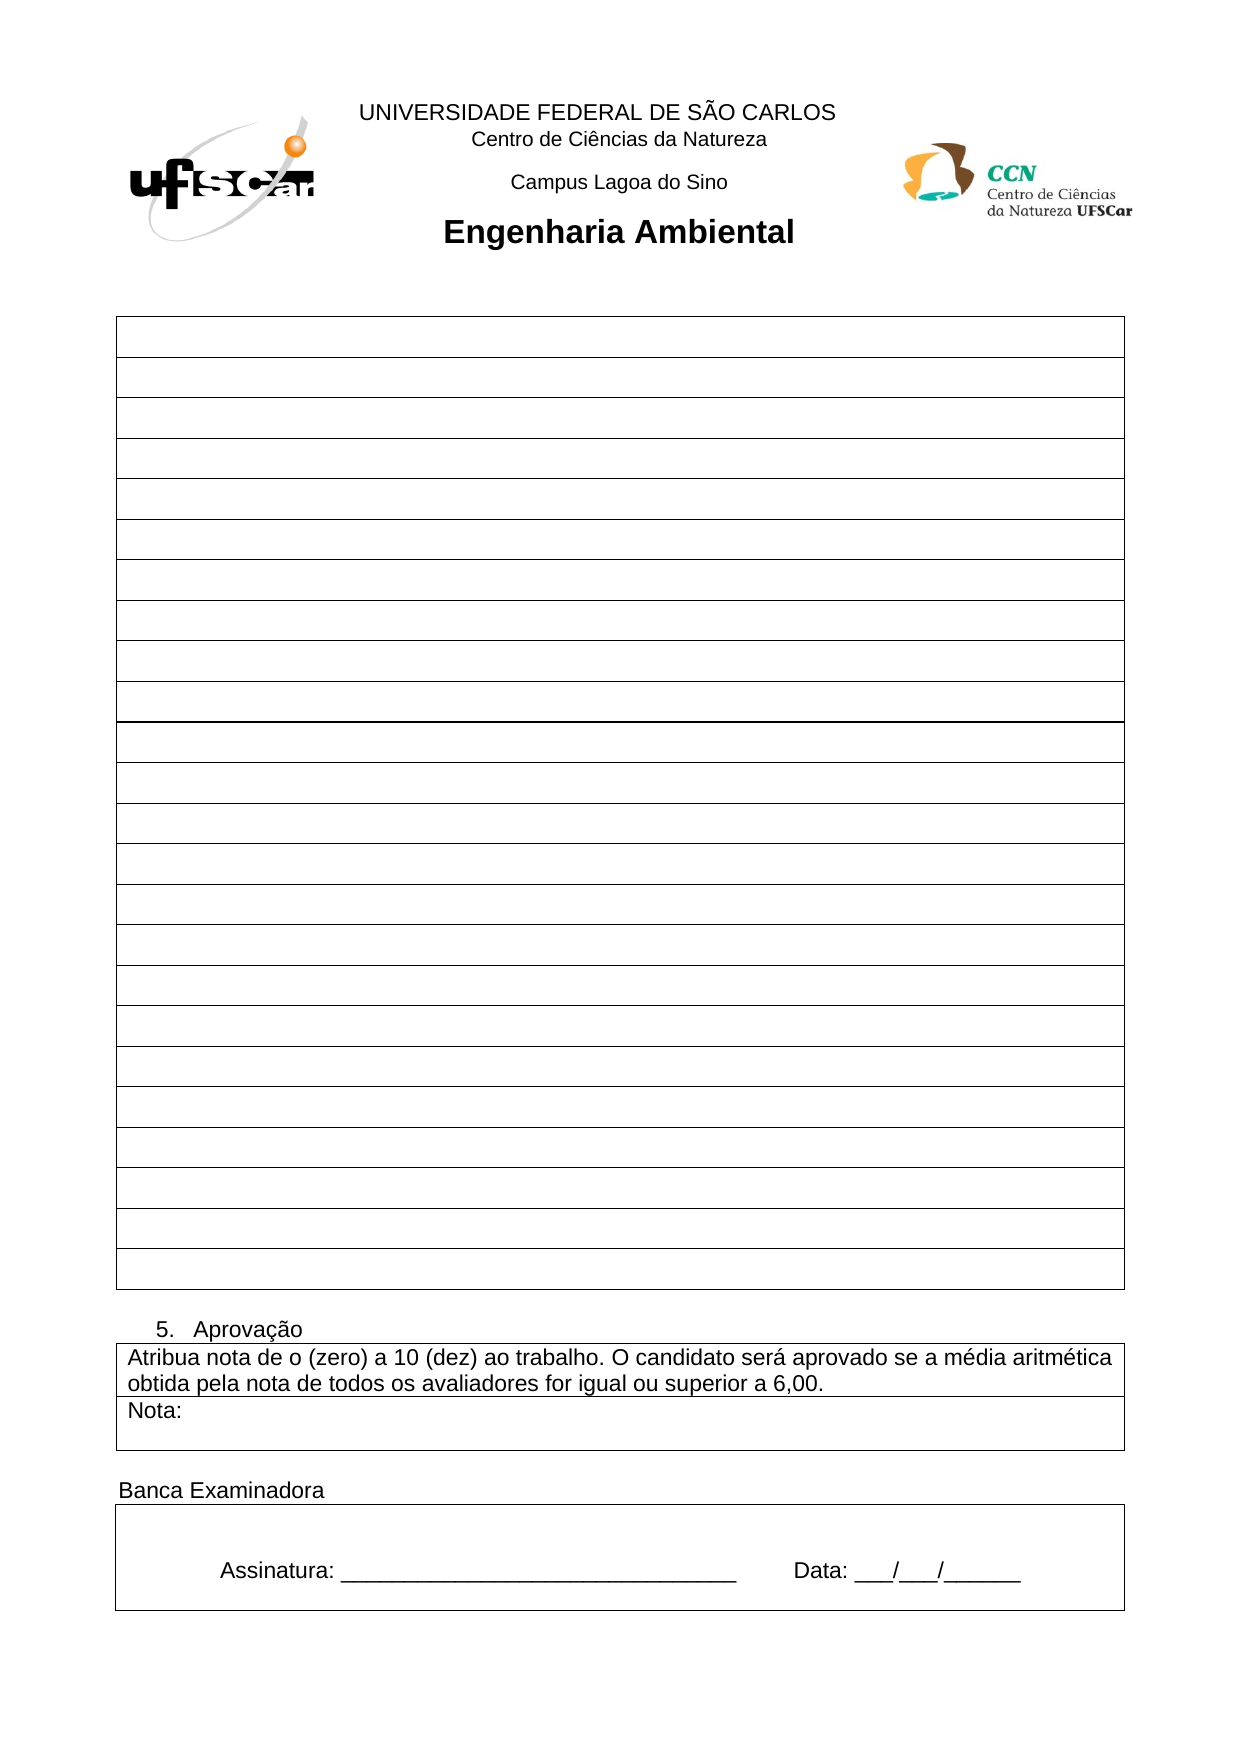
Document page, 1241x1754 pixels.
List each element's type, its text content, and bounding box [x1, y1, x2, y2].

table_cell [117, 1249, 1124, 1289]
table_cell [117, 763, 1124, 802]
table_cell [117, 479, 1124, 519]
text Banca Examinadora [118, 1477, 1122, 1504]
table_cell [117, 560, 1124, 600]
table_cell [117, 641, 1124, 681]
table_cell [117, 966, 1124, 1005]
picture [129, 115, 314, 247]
table_cell [117, 885, 1124, 924]
table_cell [117, 925, 1124, 964]
table_cell [117, 317, 1124, 357]
table_cell [117, 358, 1124, 397]
table_cell [117, 439, 1124, 478]
table_cell [117, 1209, 1124, 1248]
table_cell [117, 1128, 1124, 1167]
list Aprovação [156, 1316, 1122, 1342]
table_cell [117, 398, 1124, 438]
table_cell [117, 723, 1124, 762]
table_cell [117, 1006, 1124, 1046]
table_cell [117, 804, 1124, 843]
picture [903, 143, 1133, 219]
table_cell [117, 844, 1124, 883]
table_cell [117, 520, 1124, 559]
table_header Assinatura: _______________________________ Data: ___/___/______ [116, 1505, 1124, 1610]
table_cell [117, 1087, 1124, 1127]
table_cell [117, 682, 1124, 721]
table_cell Nota: [117, 1397, 1124, 1450]
table_header Atribua nota de o (zero) a 10 (dez) ao trabalho. O candidato será aprovado se a média aritmética obtida pela nota de todos os avaliadores for igual ou superior a 6,00. [117, 1344, 1124, 1396]
table_cell [117, 601, 1124, 640]
table_cell [117, 1168, 1124, 1208]
table_cell [117, 1047, 1124, 1086]
